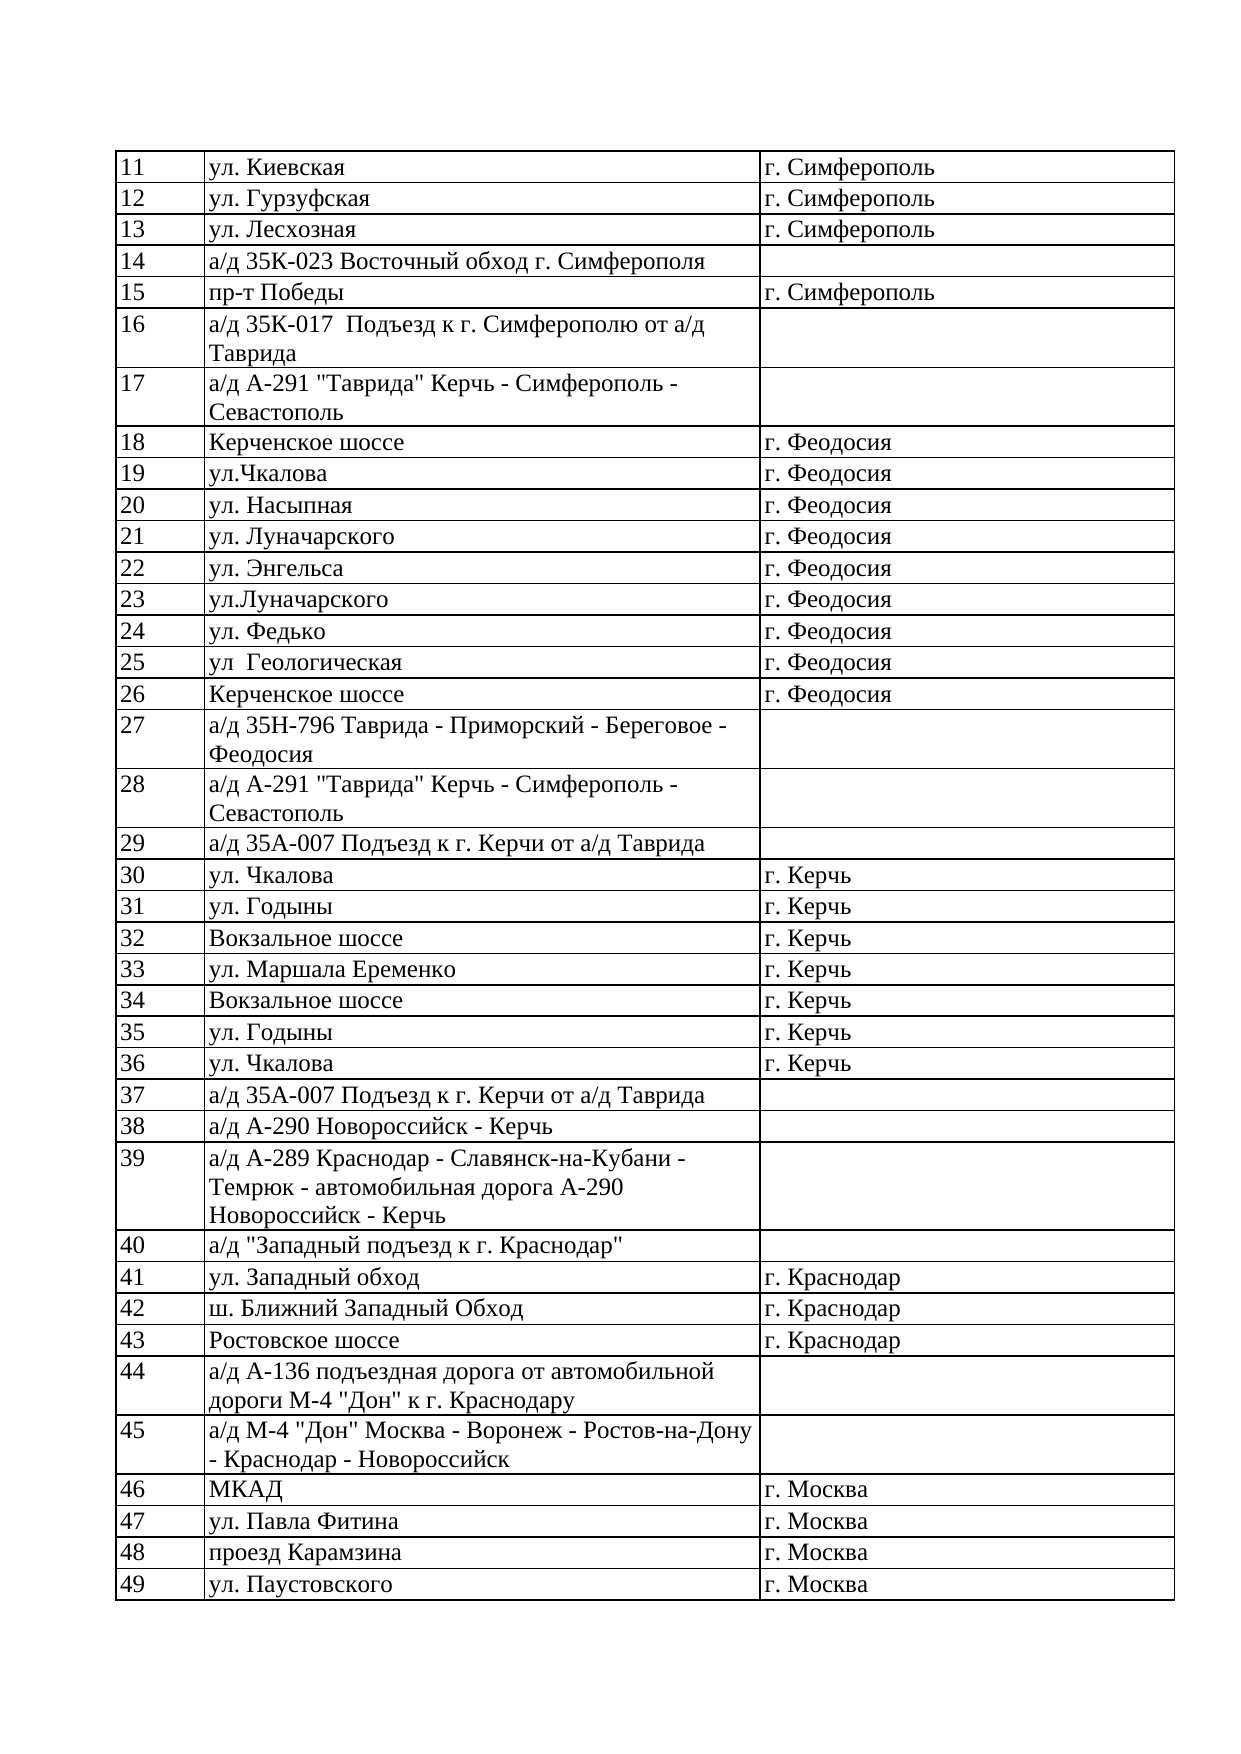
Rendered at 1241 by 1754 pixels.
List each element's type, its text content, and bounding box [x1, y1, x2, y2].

table_cell [761, 1111, 1174, 1141]
table_cell г. Москва [761, 1475, 1174, 1504]
table_cell 30 [117, 860, 204, 889]
table_cell г. Краснодар [761, 1262, 1174, 1292]
table_cell а/д А-291 "Таврида" Керчь - Симферополь - Севастополь [205, 368, 759, 425]
table_cell а/д 35А-007 Подъезд к г. Керчи от а/д Таврида [205, 1080, 759, 1110]
table_cell 21 [117, 521, 204, 551]
table_cell 16 [117, 309, 204, 366]
table_cell ул. Годыны [205, 891, 759, 921]
table_cell ул. Годыны [205, 1017, 759, 1047]
table_cell [761, 828, 1174, 858]
table_cell ул Геологическая [205, 647, 759, 677]
table_cell г. Феодосия [761, 427, 1174, 457]
table_cell 18 [117, 427, 204, 457]
table_cell а/д А-290 Новороссийск - Керчь [205, 1111, 759, 1141]
table_cell г. Керчь [761, 1017, 1174, 1047]
table_cell ул. Западный обход [205, 1262, 759, 1292]
table_cell г. Керчь [761, 923, 1174, 952]
table_cell 49 [117, 1569, 204, 1599]
table_cell 14 [117, 246, 204, 276]
table_cell ул. Луначарского [205, 521, 759, 551]
table_cell 41 [117, 1262, 204, 1292]
table_cell 46 [117, 1475, 204, 1504]
table_cell 45 [117, 1416, 204, 1473]
table_cell [761, 1080, 1174, 1110]
table_cell г. Симферополь [761, 152, 1174, 181]
table_cell г. Феодосия [761, 584, 1174, 614]
table_cell ул.Луначарского [205, 584, 759, 614]
table_cell ул. Федько [205, 616, 759, 646]
table_cell Вокзальное шоссе [205, 923, 759, 952]
table_cell ул. Павла Фитина [205, 1506, 759, 1536]
table_cell г. Феодосия [761, 521, 1174, 551]
table_cell г. Феодосия [761, 616, 1174, 646]
table_cell г. Симферополь [761, 215, 1174, 244]
table_cell 39 [117, 1143, 204, 1229]
table_cell ул. Киевская [205, 152, 759, 181]
table_cell [761, 1357, 1174, 1414]
table_cell 33 [117, 954, 204, 984]
table_cell г. Феодосия [761, 647, 1174, 677]
table_cell Ростовское шоссе [205, 1325, 759, 1355]
table_cell а/д 35К-017 Подъезд к г. Симферополю от а/д Таврида [205, 309, 759, 366]
table_cell г. Симферополь [761, 183, 1174, 213]
table_cell г. Керчь [761, 954, 1174, 984]
table_cell а/д 35К-023 Восточный обход г. Симферополя [205, 246, 759, 276]
table_cell а/д "Западный подъезд к г. Краснодар" [205, 1231, 759, 1261]
table_cell г. Краснодар [761, 1294, 1174, 1323]
table_cell 40 [117, 1231, 204, 1261]
table_cell [761, 368, 1174, 425]
table_cell а/д 35А-007 Подъезд к г. Керчи от а/д Таврида [205, 828, 759, 858]
table_cell г. Феодосия [761, 679, 1174, 708]
table_cell [761, 1143, 1174, 1229]
table_cell ул. Чкалова [205, 860, 759, 889]
table_cell [761, 769, 1174, 827]
table_cell 11 [117, 152, 204, 181]
table_cell а/д М-4 "Дон" Москва - Воронеж - Ростов-на-Дону - Краснодар - Новороссийск [205, 1416, 759, 1473]
table_cell [761, 1416, 1174, 1473]
table_cell 27 [117, 710, 204, 768]
table_cell 20 [117, 490, 204, 520]
table_cell ш. Ближний Западный Обход [205, 1294, 759, 1323]
table_cell ул. Маршала Еременко [205, 954, 759, 984]
table_cell Вокзальное шоссе [205, 986, 759, 1015]
table_cell 15 [117, 277, 204, 307]
table_cell 42 [117, 1294, 204, 1323]
table_cell ул. Лесхозная [205, 215, 759, 244]
table_cell [761, 246, 1174, 276]
table_cell 12 [117, 183, 204, 213]
table_cell г. Феодосия [761, 490, 1174, 520]
table_cell 25 [117, 647, 204, 677]
table_cell проезд Карамзина [205, 1538, 759, 1567]
table_cell Керченское шоссе [205, 679, 759, 708]
table_cell г. Москва [761, 1569, 1174, 1599]
table_cell ул. Чкалова [205, 1048, 759, 1078]
table_cell ул. Энгельса [205, 553, 759, 583]
table_cell 43 [117, 1325, 204, 1355]
table_cell 38 [117, 1111, 204, 1141]
table_cell а/д А-136 подъездная дорога от автомобильной дороги М-4 "Дон" к г. Краснодару [205, 1357, 759, 1414]
table_cell 36 [117, 1048, 204, 1078]
table_cell пр-т Победы [205, 277, 759, 307]
table_cell 24 [117, 616, 204, 646]
table_cell г. Москва [761, 1506, 1174, 1536]
table_cell г. Керчь [761, 986, 1174, 1015]
table_cell 44 [117, 1357, 204, 1414]
table_cell 32 [117, 923, 204, 952]
table_cell а/д А-289 Краснодар - Славянск-на-Кубани - Темрюк - автомобильная дорога А-290 Новороссийск - Керчь [205, 1143, 759, 1229]
table_cell а/д А-291 "Таврида" Керчь - Симферополь - Севастополь [205, 769, 759, 827]
table_cell 37 [117, 1080, 204, 1110]
table_cell МКАД [205, 1475, 759, 1504]
table_cell г. Феодосия [761, 458, 1174, 488]
table_cell 26 [117, 679, 204, 708]
table_cell г. Керчь [761, 860, 1174, 889]
table_cell г. Симферополь [761, 277, 1174, 307]
table_cell г. Керчь [761, 1048, 1174, 1078]
table_cell [761, 1231, 1174, 1261]
table_cell 19 [117, 458, 204, 488]
table_cell 48 [117, 1538, 204, 1567]
table_cell 28 [117, 769, 204, 827]
table_cell г. Керчь [761, 891, 1174, 921]
table_cell 34 [117, 986, 204, 1015]
table_cell 13 [117, 215, 204, 244]
table_cell Керченское шоссе [205, 427, 759, 457]
table_cell 35 [117, 1017, 204, 1047]
table_cell 31 [117, 891, 204, 921]
table_cell ул. Гурзуфская [205, 183, 759, 213]
table_cell [761, 309, 1174, 366]
table_cell ул. Насыпная [205, 490, 759, 520]
table_cell 22 [117, 553, 204, 583]
table_cell 23 [117, 584, 204, 614]
table_cell 47 [117, 1506, 204, 1536]
table_cell 17 [117, 368, 204, 425]
table_cell 29 [117, 828, 204, 858]
table_cell г. Москва [761, 1538, 1174, 1567]
table_cell а/д 35Н-796 Таврида - Приморский - Береговое - Феодосия [205, 710, 759, 768]
table_cell г. Феодосия [761, 553, 1174, 583]
table_cell [761, 710, 1174, 768]
table_cell ул.Чкалова [205, 458, 759, 488]
table_cell г. Краснодар [761, 1325, 1174, 1355]
table_cell ул. Паустовского [205, 1569, 759, 1599]
